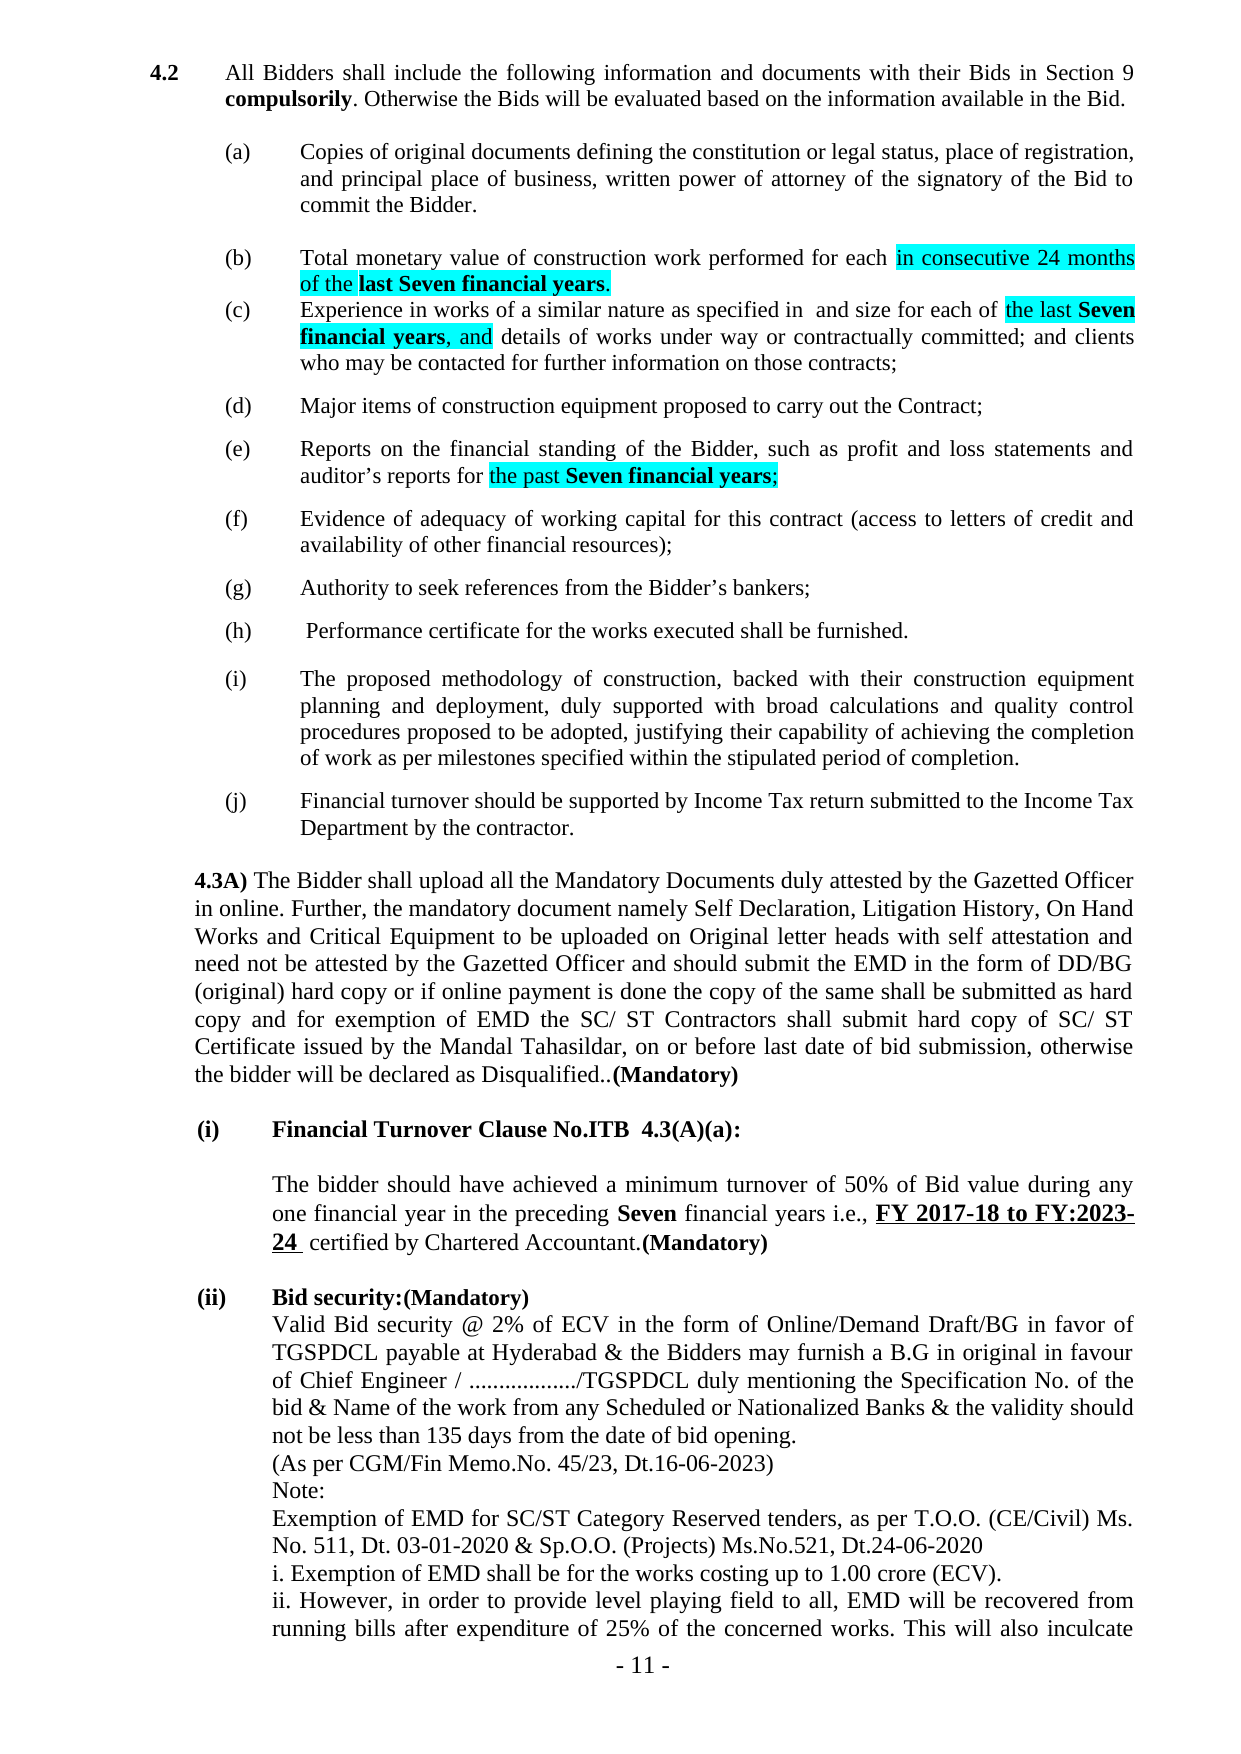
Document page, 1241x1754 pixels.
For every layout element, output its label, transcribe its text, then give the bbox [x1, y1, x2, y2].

list Reports on the financial standing of the Bidder, such as profit and loss statements and auditor’s reports for the past Seven financial years; [225, 435, 1135, 488]
list The proposed methodology of construction, backed with their construction equipment planning and deployment, duly supported with broad calculations and quality control procedures proposed to be adopted, justifying their capability of achieving the completion of work as per milestones specified within the stipulated period of completion. [225, 665, 1135, 771]
list The bidder should have achieved a minimum turnover of 50% of Bid value during any one financial year in the preceding Seven financial years i.e., FY 2017-18 to FY:2023-24 certified by Chartered Accountant.(Mandatory) [272, 1170, 1135, 1255]
list Note: [272, 1476, 1135, 1504]
list All Bidders shall include the following information and documents with their Bids in Section 9 compulsorily. Otherwise the Bids will be evaluated based on the information available in the Bid. [150, 59, 1135, 112]
list Experience in works of a similar nature as specified in and size for each of the last Seven financial years, and details of works under way or contractually committed; and clients who may be contacted for further information on those contracts; [225, 296, 1135, 375]
text 4.3A) The Bidder shall upload all the Mandatory Documents duly attested by the Gazetted Officer in online. Further, the mandatory document namely Self Declaration, Litigation History, On Hand Works and Critical Equipment to be uploaded on Original letter heads with self attestation and need not be attested by the Gazetted Officer and should submit the EMD in the form of DD/BG (original) hard copy or if online payment is done the copy of the same shall be submitted as hard copy and for exemption of EMD the SC/ ST Contractors shall submit hard copy of SC/ ST Certificate issued by the Mandal Tahasildar, on or before last date of bid submission, otherwise the bidder will be declared as Disqualified..(Mandatory) [194, 867, 1135, 1087]
list Bid security:(Mandatory) [197, 1283, 1135, 1311]
list Exemption of EMD for SC/ST Category Reserved tenders, as per T.O.O. (CE/Civil) Ms. No. 511, Dt. 03-01-2020 & Sp.O.O. (Projects) Ms.No.521, Dt.24-06-2020 [272, 1504, 1135, 1559]
list (As per CGM/Fin Memo.No. 45/23, Dt.16-06-2023) [272, 1448, 1135, 1476]
list Financial Turnover Clause No.ITB 4.3(A)(a): [197, 1115, 1135, 1143]
list Major items of construction equipment proposed to carry out the Contract; [225, 392, 1135, 418]
list Financial turnover should be supported by Income Tax return submitted to the Income Tax Department by the contractor. [225, 787, 1135, 840]
list Valid Bid security @ 2% of ECV in the form of Online/Demand Draft/BG in favor of TGSPDCL payable at Hyderabad & the Bidders may furnish a B.G in original in favour of Chief Engineer / ................../TGSPDCL duly mentioning the Specification No. of the bid & Name of the work from any Scheduled or Nationalized Banks & the validity should not be less than 135 days from the date of bid opening. [272, 1311, 1135, 1448]
list i. Exemption of EMD shall be for the works costing up to 1.00 crore (ECV). [272, 1559, 1135, 1587]
list Performance certificate for the works executed shall be furnished. [225, 617, 1135, 644]
list Evidence of adequacy of working capital for this contract (access to letters of credit and availability of other financial resources); [225, 505, 1135, 557]
list Total monetary value of construction work performed for each in consecutive 24 months of the last Seven financial years. [225, 244, 1135, 296]
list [272, 1587, 1135, 1642]
list Authority to seek references from the Bidder’s bankers; [225, 574, 1135, 601]
list Copies of original documents defining the constitution or legal status, place of registration, and principal place of business, written power of attorney of the signatory of the Bid to commit the Bidder. [225, 138, 1135, 217]
